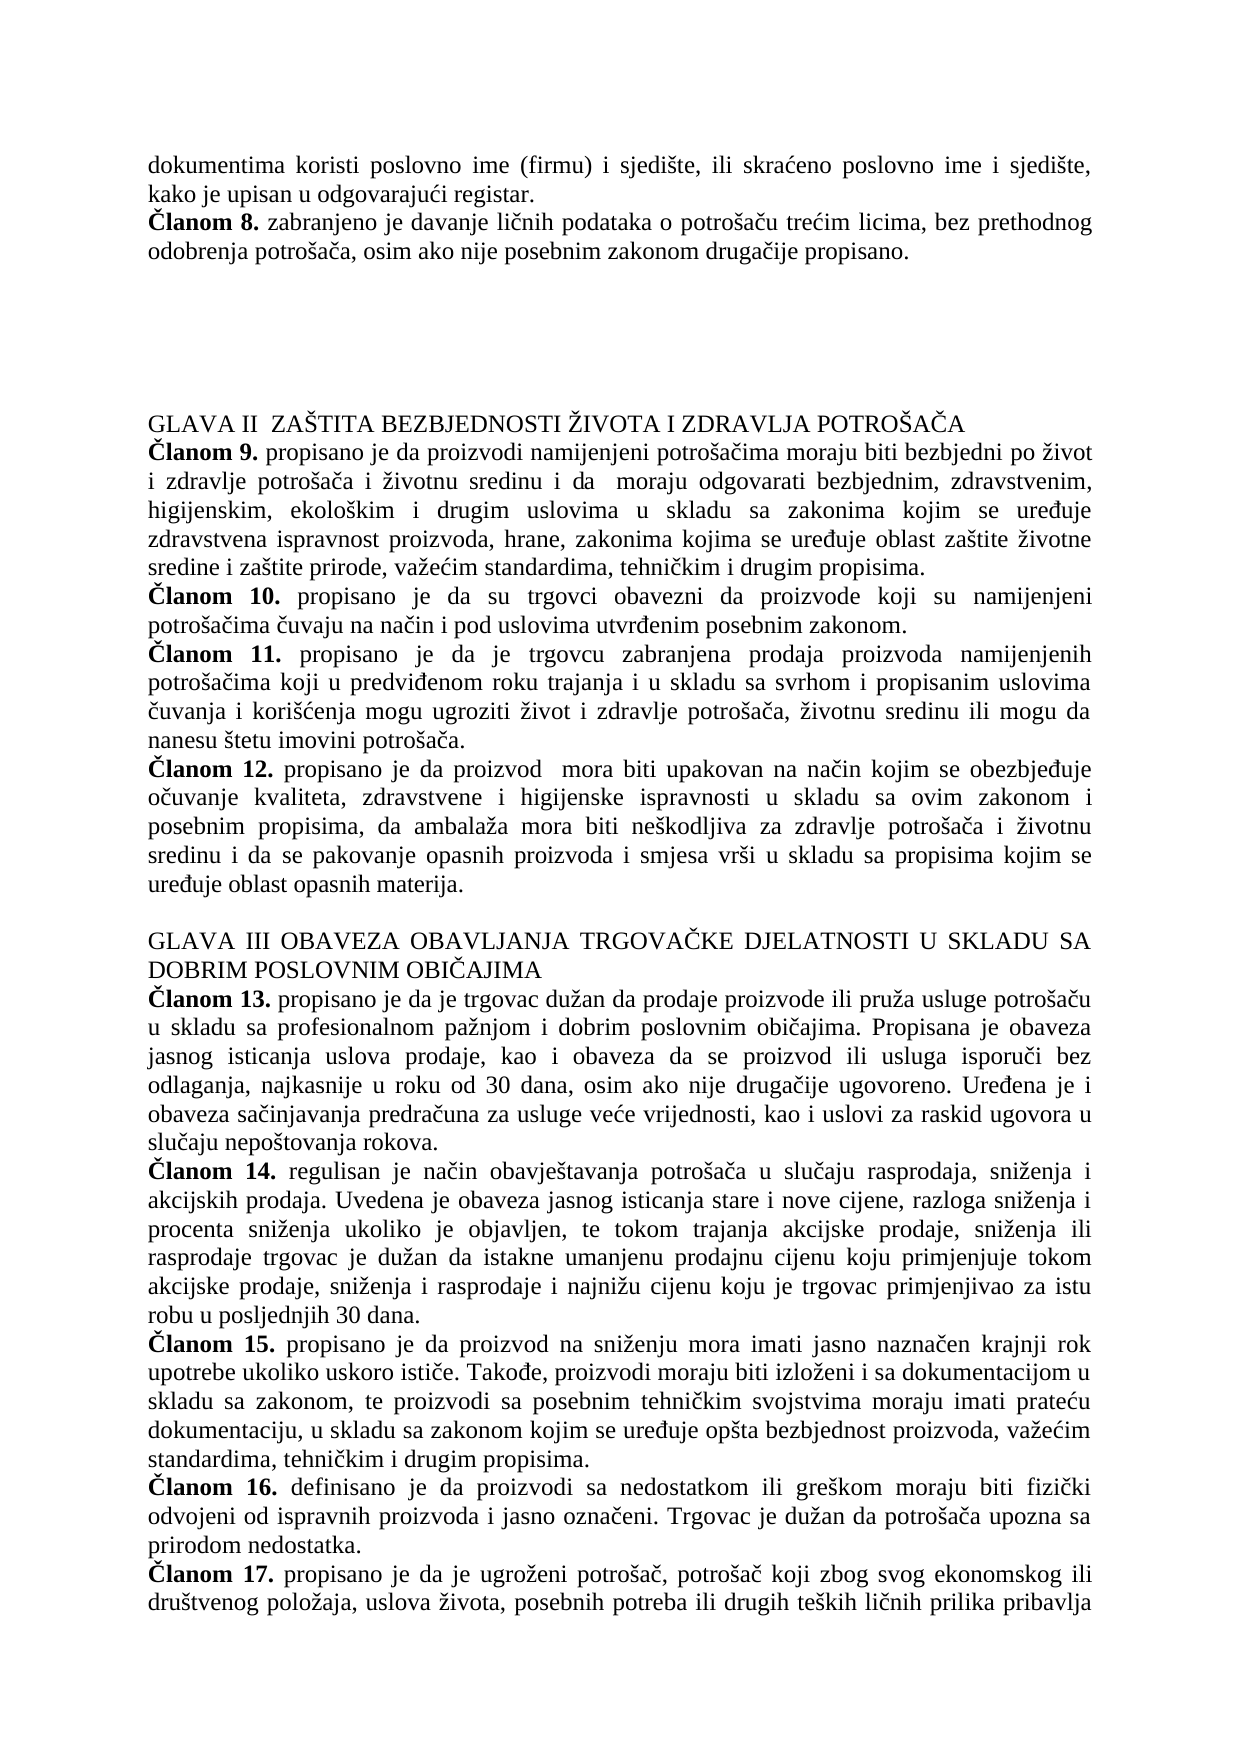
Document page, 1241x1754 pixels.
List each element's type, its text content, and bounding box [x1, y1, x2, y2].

text Članom 11. propisano je da je trgovcu zabranjena prodaja proizvoda namijenjenih potrošačima koji u predviđenom roku trajanja i u skladu sa svrhom i propisanim uslovima čuvanja i korišćenja mogu ugroziti život i zdravlje potrošača, životnu sredinu ili mogu da nanesu štetu imovini potrošača. [148, 639, 1092, 754]
text Članom 15. propisano je da proizvod na sniženju mora imati jasno naznačen krajnji rok upotrebe ukoliko uskoro ističe. Takođe, proizvodi moraju biti izloženi i sa dokumentacijom u skladu sa zakonom, te proizvodi sa posebnim tehničkim svojstvima moraju imati prateću dokumentaciju, u skladu sa zakonom kojim se uređuje opšta bezbjednost proizvoda, važećim standardima, tehničkim i drugim propisima. [148, 1329, 1092, 1472]
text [148, 150, 1092, 207]
text Članom 9. propisano je da proizvodi namijenjeni potrošačima moraju biti bezbjedni po život i zdravlje potrošača i životnu sredinu i da moraju odgovarati bezbjednim, zdravstvenim, higijenskim, ekološkim i drugim uslovima u skladu sa zakonima kojim se uređuje zdravstvena ispravnost proizvoda, hrane, zakonima kojima se uređuje oblast zaštite životne sredine i zaštite prirode, važećim standardima, tehničkim i drugim propisima. [148, 437, 1092, 581]
text Članom 16. definisano je da proizvodi sa nedostatkom ili greškom moraju biti fizički odvojeni od ispravnih proizvoda i jasno označeni. Trgovac je dužan da potrošača upozna sa prirodom nedostatka. [148, 1472, 1092, 1559]
text Članom 14. regulisan je način obavještavanja potrošača u slučaju rasprodaja, sniženja i akcijskih prodaja. Uvedena je obaveza jasnog isticanja stare i nove cijene, razloga sniženja i procenta sniženja ukoliko je objavljen, te tokom trajanja akcijske prodaje, sniženja ili rasprodaje trgovac je dužan da istakne umanjenu prodajnu cijenu koju primjenjuje tokom akcijske prodaje, sniženja i rasprodaje i najnižu cijenu koju je trgovac primjenjivao za istu robu u posljednjih 30 dana. [148, 1156, 1092, 1329]
text GLAVA II ZAŠTITA BEZBJEDNOSTI ŽIVOTA I ZDRAVLJA POTROŠAČA [148, 409, 1092, 437]
text Članom 12. propisano je da proizvod mora biti upakovan na način kojim se obezbjeđuje očuvanje kvaliteta, zdravstvene i higijenske ispravnosti u skladu sa ovim zakonom i posebnim propisima, da ambalaža mora biti neškodljiva za zdravlje potrošača i životnu sredinu i da se pakovanje opasnih proizvoda i smjesa vrši u skladu sa propisima kojim se uređuje oblast opasnih materija. [148, 754, 1092, 897]
text GLAVA III OBAVEZA OBAVLJANJA TRGOVAČKE DJELATNOSTI U SKLADU SA DOBRIM POSLOVNIM OBIČAJIMA [148, 926, 1092, 984]
text Članom 8. zabranjeno je davanje ličnih podataka o potrošaču trećim licima, bez prethodnog odobrenja potrošača, osim ako nije posebnim zakonom drugačije propisano. [148, 207, 1092, 265]
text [148, 1559, 1092, 1616]
text Članom 10. propisano je da su trgovci obavezni da proizvode koji su namijenjeni potrošačima čuvaju na način i pod uslovima utvrđenim posebnim zakonom. [148, 581, 1092, 639]
